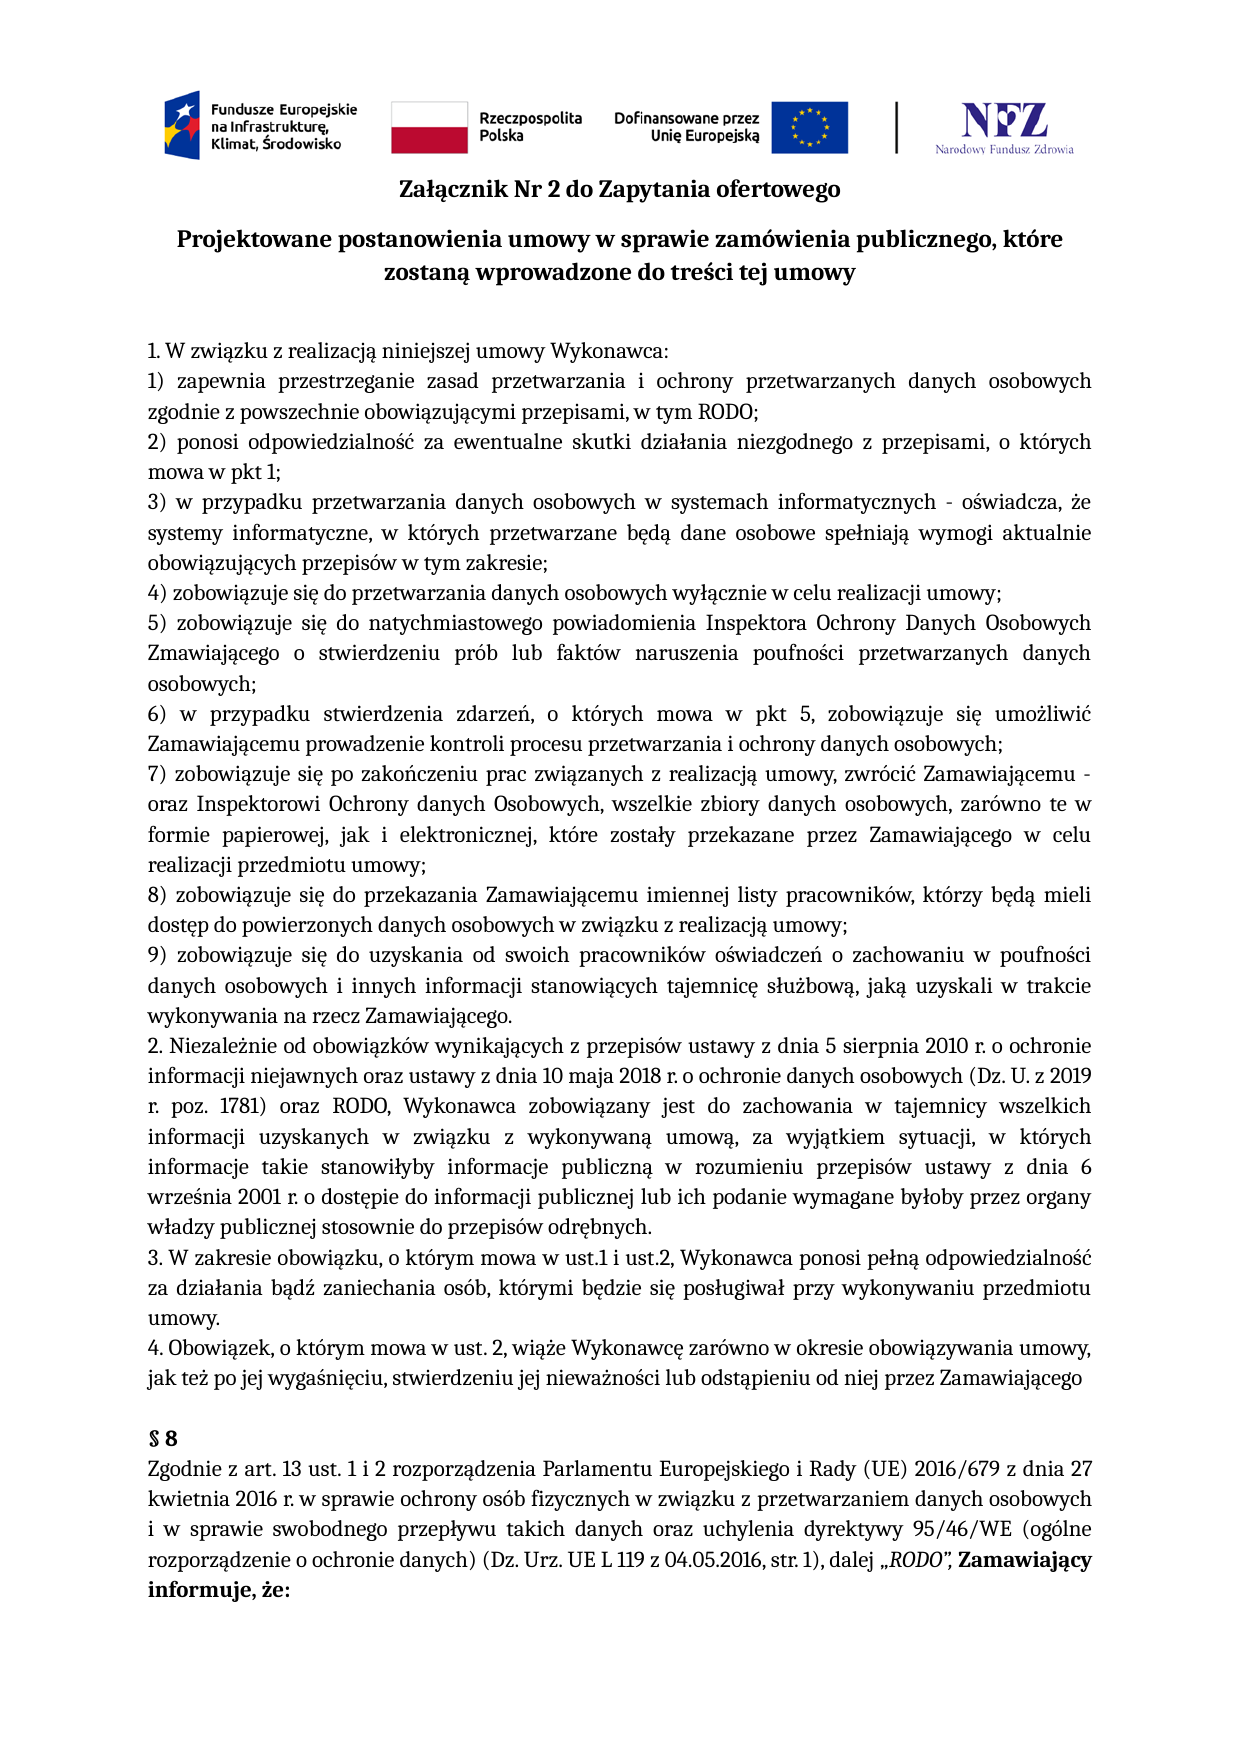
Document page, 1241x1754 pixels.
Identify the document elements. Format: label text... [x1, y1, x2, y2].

text 4) zobowiązuje się do przetwarzania danych osobowych wyłącznie w celu realizacji umowy; [148, 580, 1093, 606]
text 9) zobowiązuje się do uzyskania od swoich pracowników oświadczeń o zachowaniu w poufności danych osobowych i innych informacji stanowiących tajemnicę służbową, jaką uzyskali w trakcie wykonywania na rzecz Zamawiającego. [148, 942, 1093, 1029]
text 2) ponosi odpowiedzialność za ewentualne skutki działania niezgodnego z przepisami, o których mowa w pkt 1; [148, 429, 1093, 485]
text 3) w przypadku przetwarzania danych osobowych w systemach informatycznych - oświadcza, że systemy informatyczne, w których przetwarzane będą dane osobowe spełniają wymogi aktualnie obowiązujących przepisów w tym zakresie; [148, 489, 1093, 576]
text 7) zobowiązuje się po zakończeniu prac związanych z realizacją umowy, zwrócić Zamawiającemu - oraz Inspektorowi Ochrony danych Osobowych, wszelkie zbiory danych osobowych, zarówno te w formie papierowej, jak i elektronicznej, które zostały przekazane przez Zamawiającego w celu realizacji przedmiotu umowy; [148, 761, 1093, 878]
text 4. Obowiązek, o którym mowa w ust. 2, wiąże Wykonawcę zarówno w okresie obowiązywania umowy, jak też po jej wygaśnięciu, stwierdzeniu jej nieważności lub odstąpieniu od niej przez Zamawiającego [148, 1335, 1093, 1392]
text 1. W związku z realizacją niniejszej umowy Wykonawca: [148, 338, 1093, 364]
text 5) zobowiązuje się do natychmiastowego powiadomienia Inspektora Ochrony Danych Osobowych Zmawiającego o stwierdzeniu prób lub faktów naruszenia poufności przetwarzanych danych osobowych; [148, 610, 1093, 697]
text Zgodnie z art. 13 ust. 1 i 2 rozporządzenia Parlamentu Europejskiego i Rady (UE) 2016/679 z dnia 27 kwietnia 2016 r. w sprawie ochrony osób fizycznych w związku z przetwarzaniem danych osobowych i w sprawie swobodnego przepływu takich danych oraz uchylenia dyrektywy 95/46/WE (ogólne rozporządzenie o ochronie danych) (Dz. Urz. UE L 119 z 04.05.2016, str. 1), dalej „RODO”, Zamawiający informuje, że: [148, 1456, 1093, 1603]
text 6) w przypadku stwierdzenia zdarzeń, o których mowa w pkt 5, zobowiązuje się umożliwić Zamawiającemu prowadzenie kontroli procesu przetwarzania i ochrony danych osobowych; [148, 701, 1093, 757]
text 1) zapewnia przestrzeganie zasad przetwarzania i ochrony przetwarzanych danych osobowych zgodnie z powszechnie obowiązującymi przepisami, w tym RODO; [148, 368, 1093, 425]
text 2. Niezależnie od obowiązków wynikających z przepisów ustawy z dnia 5 sierpnia 2010 r. o ochronie informacji niejawnych oraz ustawy z dnia 10 maja 2018 r. o ochronie danych osobowych (Dz. U. z 2019 r. poz. 1781) oraz RODO, Wykonawca zobowiązany jest do zachowania w tajemnicy wszelkich informacji uzyskanych w związku z wykonywaną umową, za wyjątkiem sytuacji, w których informacje takie stanowiłyby informacje publiczną w rozumieniu przepisów ustawy z dnia 6 września 2001 r. o dostępie do informacji publicznej lub ich podanie wymagane byłoby przez organy władzy publicznej stosownie do przepisów odrębnych. [148, 1033, 1093, 1241]
text 3. W zakresie obowiązku, o którym mowa w ust.1 i ust.2, Wykonawca ponosi pełną odpowiedzialność za działania bądź zaniechania osób, którymi będzie się posługiwał przy wykonywaniu przedmiotu umowy. [148, 1244, 1093, 1331]
text 8) zobowiązuje się do przekazania Zamawiającemu imiennej listy pracowników, którzy będą mieli dostęp do powierzonych danych osobowych w związku z realizacją umowy; [148, 882, 1093, 938]
text § 8 [148, 1426, 1093, 1452]
